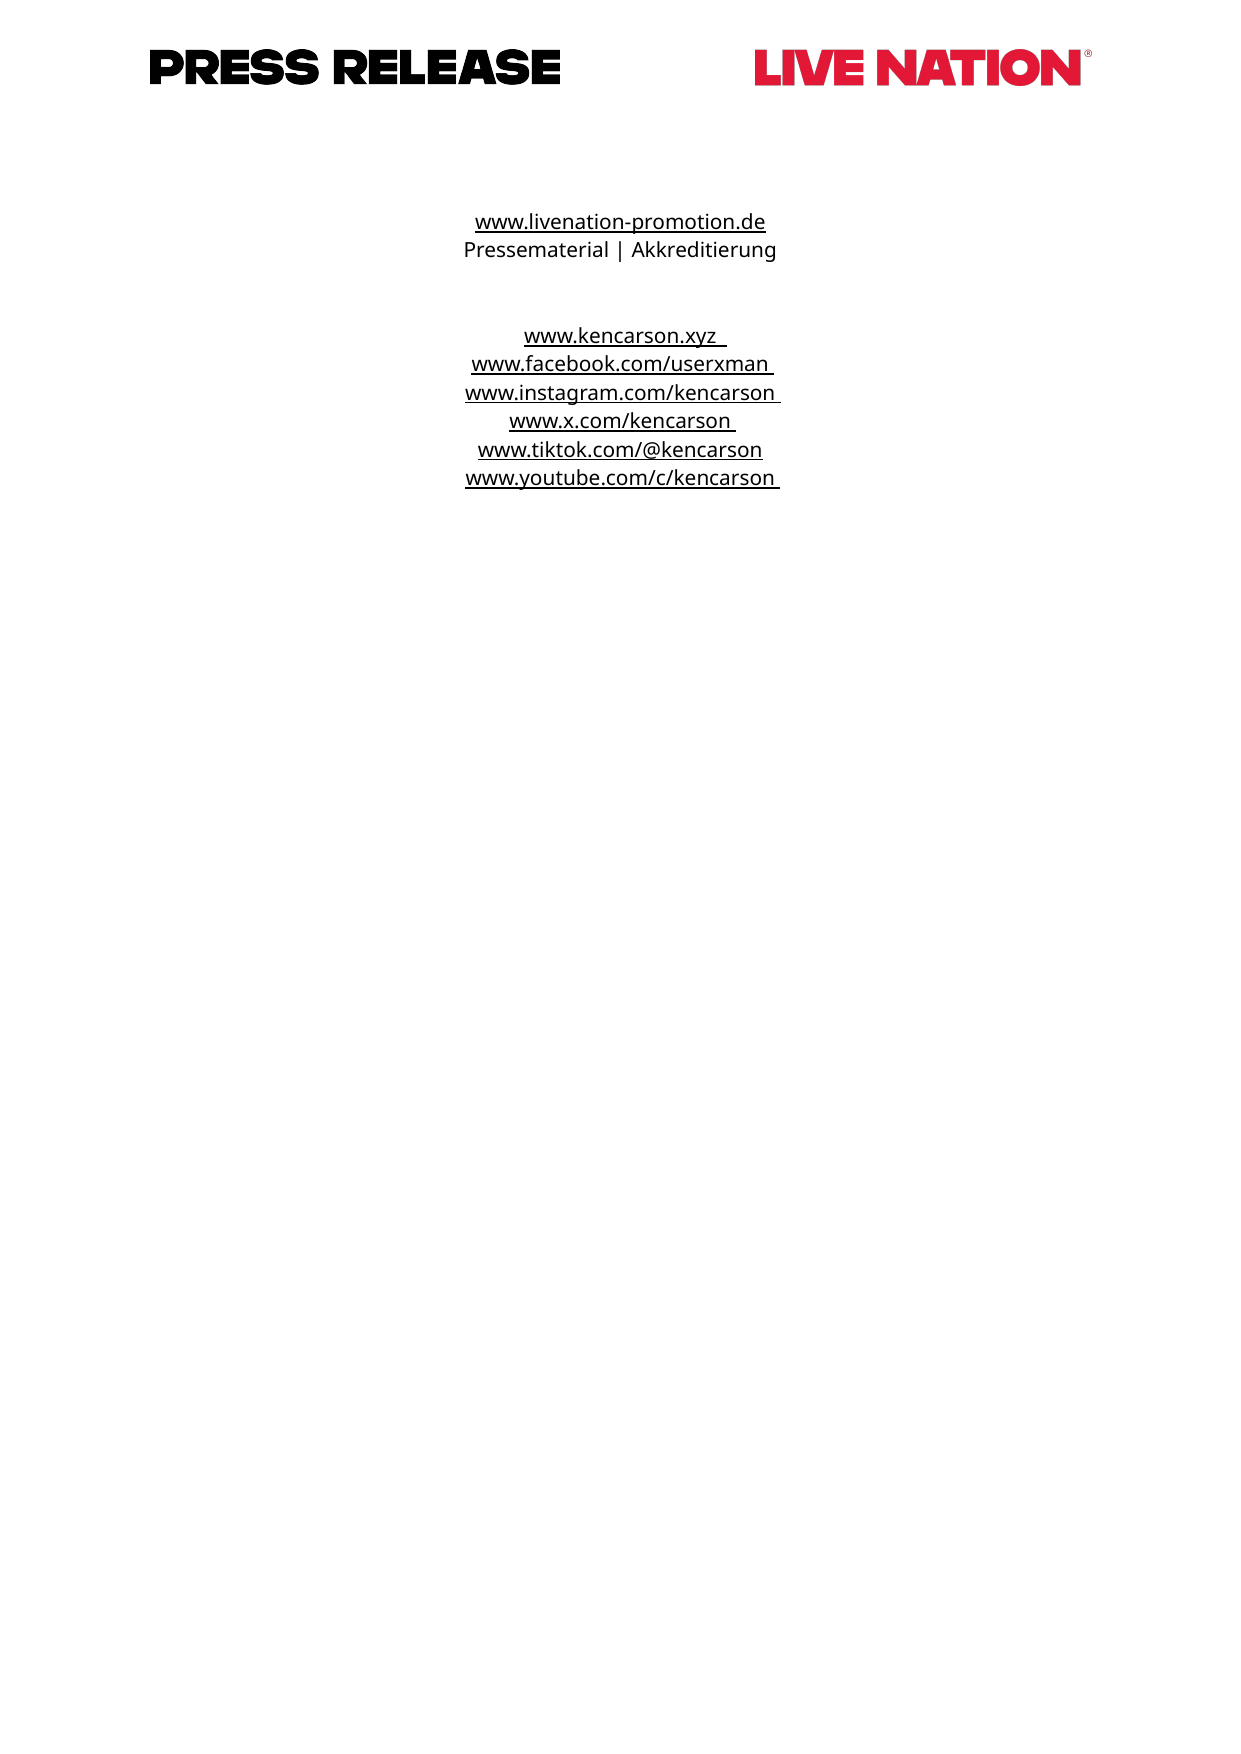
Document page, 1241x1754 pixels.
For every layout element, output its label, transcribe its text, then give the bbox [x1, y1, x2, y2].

text www.facebook.com/userxman [150, 349, 1090, 378]
text www.youtube.com/c/kencarson [150, 463, 1090, 492]
text Pressematerial | Akkreditierung [150, 236, 1090, 264]
text www.tiktok.com/@kencarson [150, 435, 1090, 463]
text www.livenation-promotion.de [150, 178, 1090, 236]
text www.instagram.com/kencarson [150, 378, 1090, 406]
text www.x.com/kencarson [150, 406, 1090, 435]
picture [755, 49, 1092, 86]
picture [150, 49, 560, 85]
text www.kencarson.xyz [150, 321, 1090, 349]
